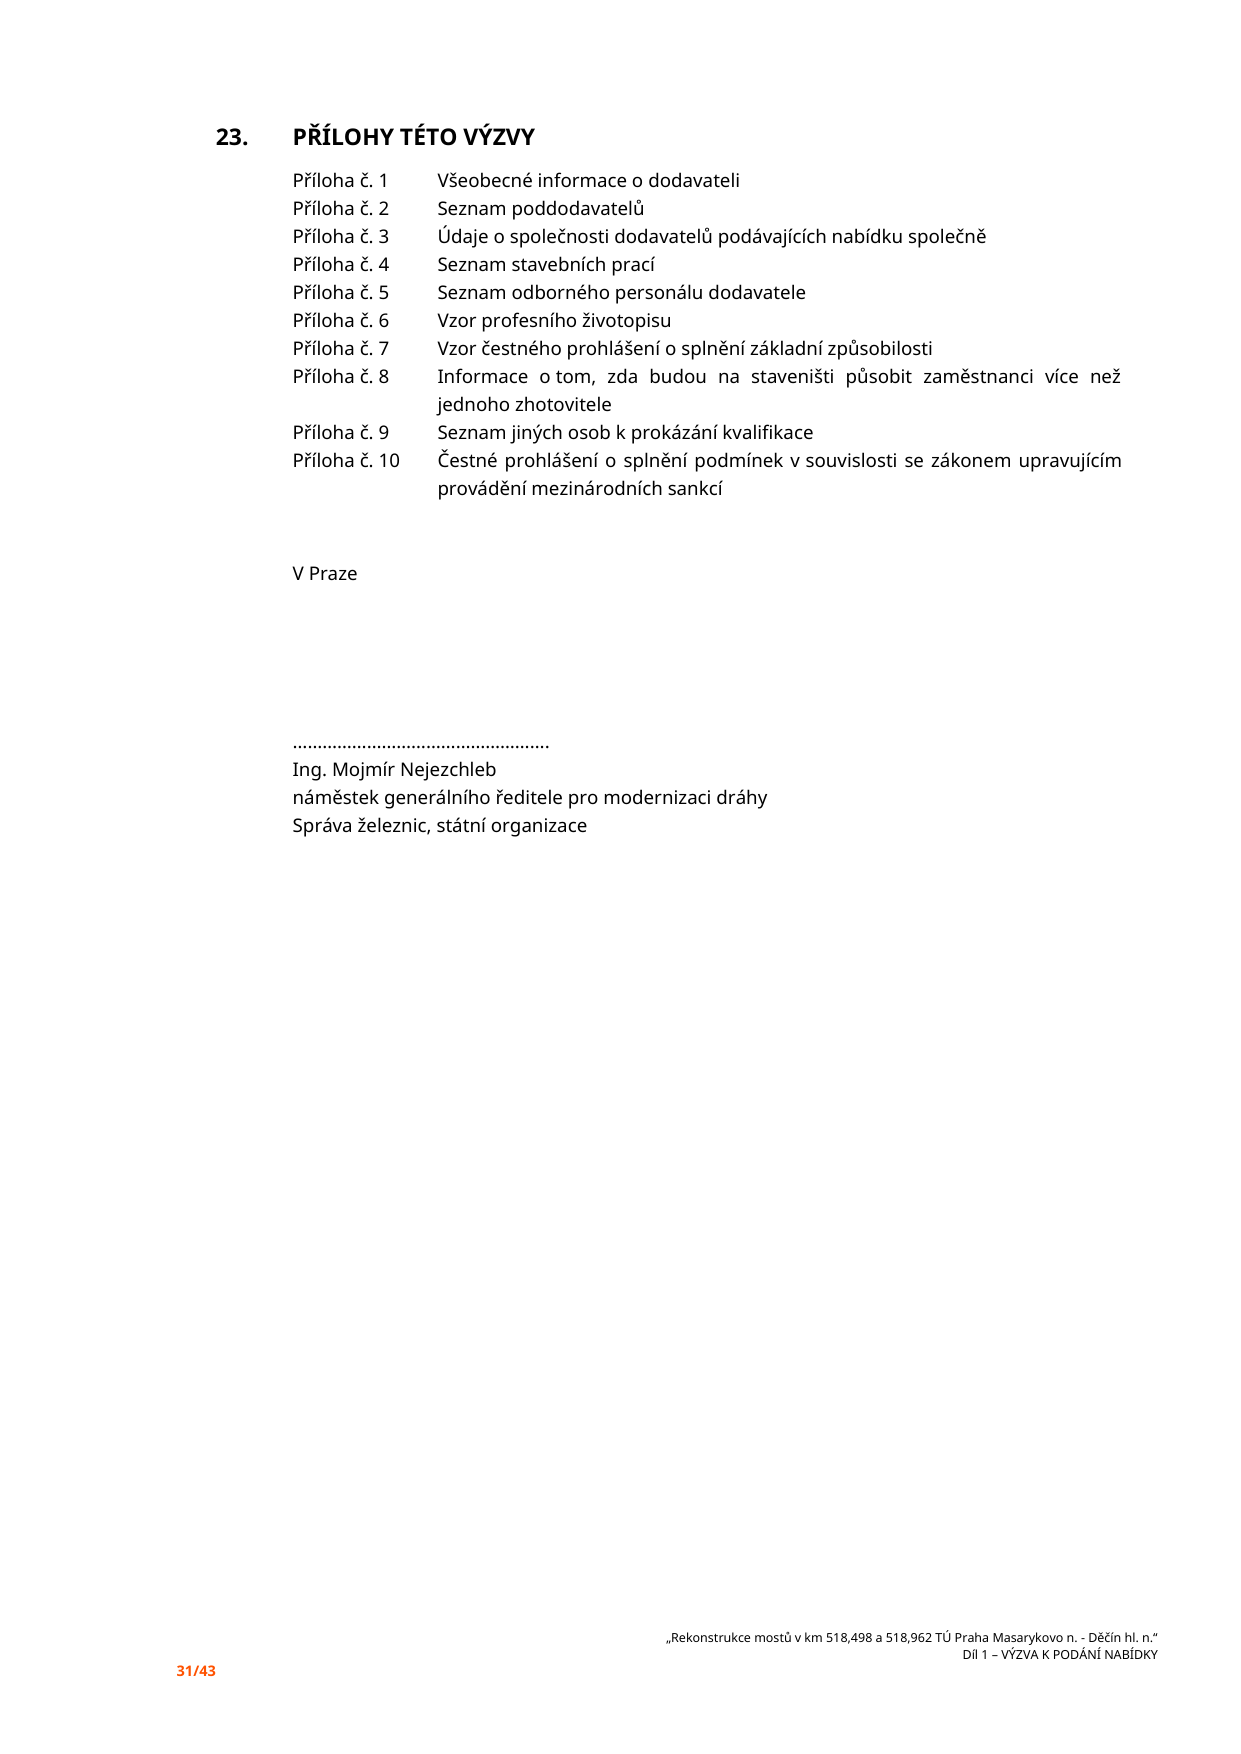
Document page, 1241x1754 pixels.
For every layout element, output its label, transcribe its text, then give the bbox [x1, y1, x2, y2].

text Správa železnic, státní organizace [292, 812, 1122, 837]
text Příloha č. 2 Seznam poddodavatelů [292, 196, 1122, 221]
text ……………………………………………. [292, 728, 1122, 753]
text Příloha č. 5 Seznam odborného personálu dodavatele [292, 279, 1122, 305]
text Příloha č. 1 Všeobecné informace o dodavateli [292, 167, 1122, 193]
text Příloha č. 6 Vzor profesního životopisu [292, 308, 1122, 333]
text Příloha č. 8 Informace o tom, zda budou na staveništi působit zaměstnanci více než jednoho zhotovitele [292, 364, 1122, 417]
text V Praze [292, 560, 1122, 585]
text PŘÍLOHY TÉTO VÝZVY [216, 121, 1122, 152]
text Příloha č. 9 Seznam jiných osob k prokázání kvalifikace [292, 420, 1122, 445]
text Příloha č. 10 Čestné prohlášení o splnění podmínek v souvislosti se zákonem upravujícím provádění mezinárodních sankcí [292, 448, 1122, 501]
text Ing. Mojmír Nejezchleb [292, 756, 1122, 781]
text Příloha č. 7 Vzor čestného prohlášení o splnění základní způsobilosti [292, 336, 1122, 361]
text Příloha č. 4 Seznam stavebních prací [292, 252, 1122, 277]
text náměstek generálního ředitele pro modernizaci dráhy [292, 784, 1122, 809]
text Příloha č. 3 Údaje o společnosti dodavatelů podávajících nabídku společně [292, 223, 1122, 249]
